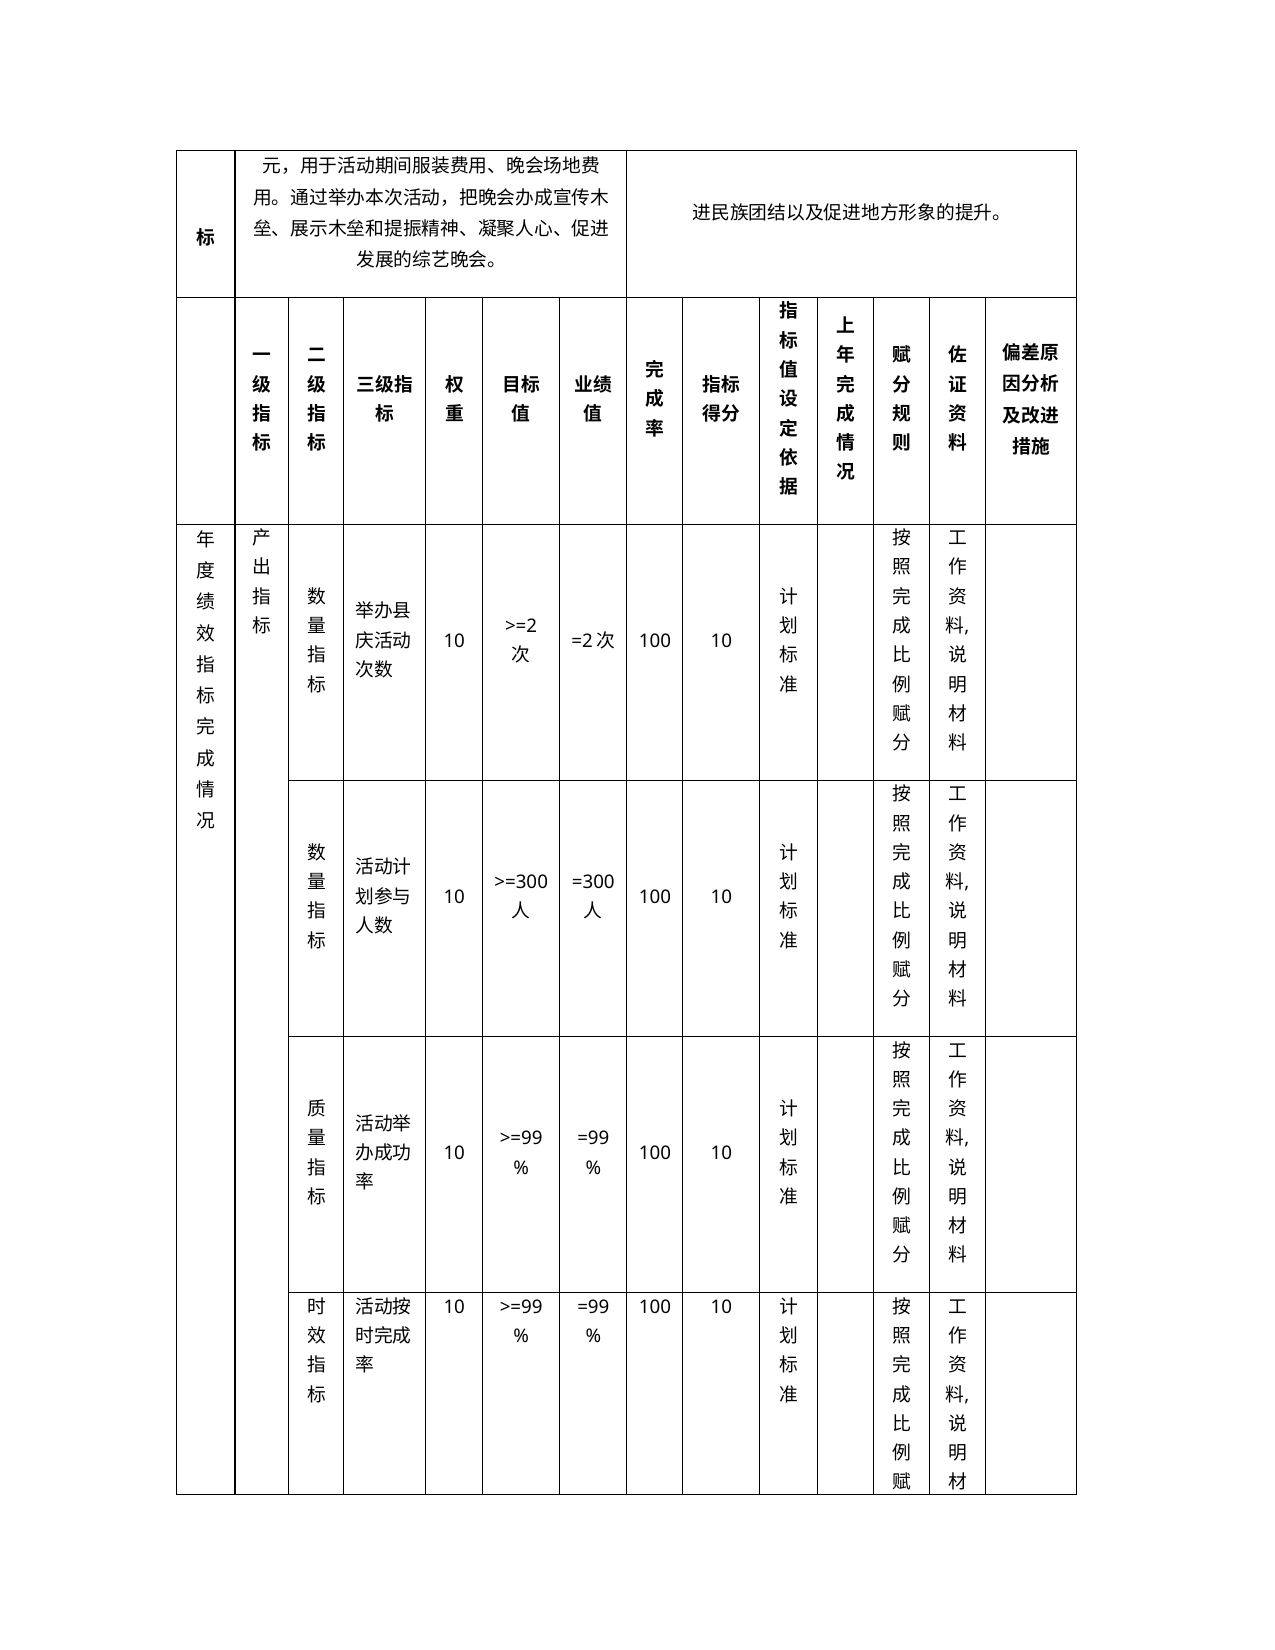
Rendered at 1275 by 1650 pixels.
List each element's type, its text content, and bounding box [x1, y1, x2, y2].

table_cell 计划标准 [760, 781, 817, 1036]
table_cell 计划标准 [760, 525, 817, 780]
table_cell 100 [627, 525, 682, 780]
table_cell =300人 [560, 781, 626, 1036]
table_cell 产出指标 [236, 525, 288, 1494]
table_cell 10 [683, 781, 759, 1036]
table_cell 按照完成比例赋分 [874, 525, 929, 780]
table_cell [818, 1037, 873, 1292]
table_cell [236, 151, 626, 297]
table_cell 10 [426, 1293, 482, 1494]
table_cell 权重 [426, 298, 482, 523]
table_cell >=300人 [483, 781, 559, 1036]
table_cell 业绩值 [560, 298, 626, 523]
table_cell 偏差原因分析及改进措施 [986, 298, 1076, 523]
table_cell =99% [560, 1293, 626, 1494]
table_cell 赋分规则 [874, 298, 929, 523]
table_cell >=99% [483, 1293, 559, 1494]
table_cell 100 [627, 1037, 682, 1292]
table_cell 10 [683, 525, 759, 780]
table_cell [818, 781, 873, 1036]
table_cell [986, 525, 1076, 780]
table_cell 10 [426, 525, 482, 780]
table_cell 二级指标 [289, 298, 343, 523]
table_cell 指标值设定依据 [760, 298, 817, 523]
table_cell [818, 1293, 873, 1494]
table_cell >=99% [483, 1037, 559, 1292]
table_cell [986, 1037, 1076, 1292]
table_cell 一级指标 [236, 298, 288, 523]
table_cell 指标得分 [683, 298, 759, 523]
table_cell [986, 1293, 1076, 1494]
table_cell 活动按时完成率 [344, 1293, 425, 1494]
table_cell 时效指标 [289, 1293, 343, 1494]
table_cell 按照完成比例赋分 [874, 1293, 929, 1494]
table_cell =2次 [560, 525, 626, 780]
table_cell 按照完成比例赋分 [874, 1037, 929, 1292]
table_cell 10 [426, 1037, 482, 1292]
table_cell 计划标准 [760, 1293, 817, 1494]
table_cell [986, 781, 1076, 1036]
table_cell 计划标准 [760, 1037, 817, 1292]
table_cell 年度绩效指标完成情况 [177, 525, 234, 1494]
table_cell 10 [426, 781, 482, 1036]
table_cell 佐证资料 [930, 298, 985, 523]
table_cell 数量指标 [289, 781, 343, 1036]
table_cell 上年完成情况 [818, 298, 873, 523]
table_cell 按照完成比例赋分 [874, 781, 929, 1036]
table_cell 质量指标 [289, 1037, 343, 1292]
table_cell 活动计划参与人数 [344, 781, 425, 1036]
table_cell 活动举办成功率 [344, 1037, 425, 1292]
table_cell [177, 298, 234, 523]
table_cell =99% [560, 1037, 626, 1292]
table_cell 10 [683, 1293, 759, 1494]
table_cell 100 [627, 1293, 682, 1494]
table_cell 举办县庆活动次数 [344, 525, 425, 780]
table_cell 工作资料,说明材料 [930, 525, 985, 780]
table_cell 工作资料,说明材料 [930, 1293, 985, 1494]
table_cell 100 [627, 781, 682, 1036]
table_cell 10 [683, 1037, 759, 1292]
table_cell >=2次 [483, 525, 559, 780]
table_cell 三级指标 [344, 298, 425, 523]
table_cell [818, 525, 873, 780]
table_cell 工作资料,说明材料 [930, 781, 985, 1036]
table_cell 完成率 [627, 298, 682, 523]
table_cell 工作资料,说明材料 [930, 1037, 985, 1292]
table_cell 目标值 [483, 298, 559, 523]
table_cell 数量指标 [289, 525, 343, 780]
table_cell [627, 151, 1076, 297]
